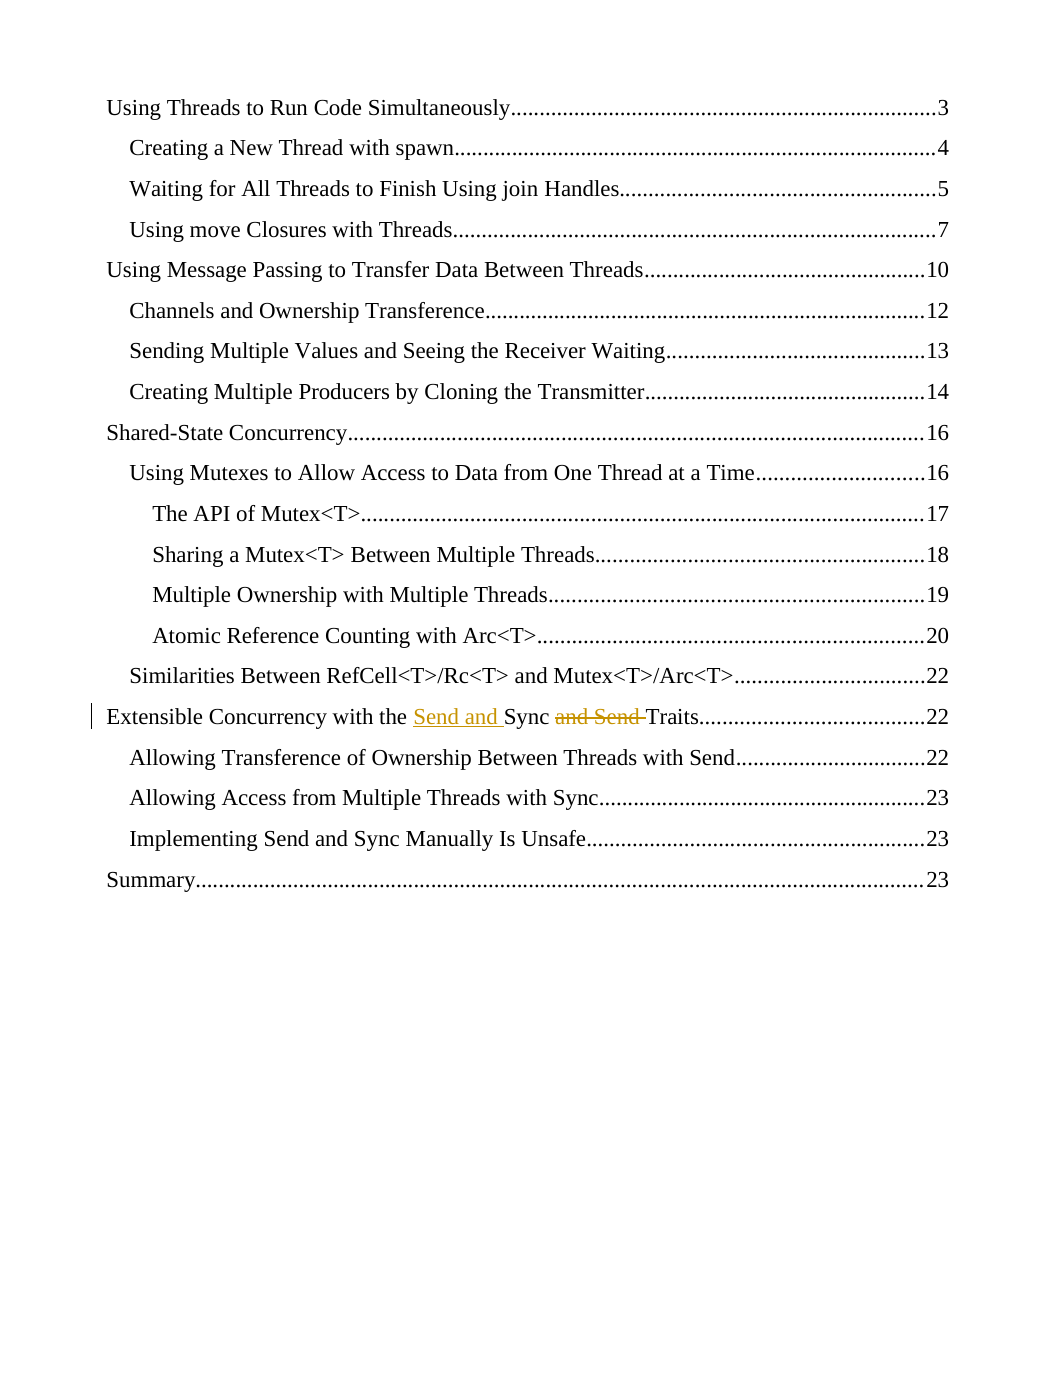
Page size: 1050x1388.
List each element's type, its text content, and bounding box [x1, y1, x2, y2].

text Using move Closures with Threads 7 [129, 216, 950, 242]
text Sending Multiple Values and Seeing the Receiver Waiting 13 [129, 337, 950, 364]
text Implementing Send and Sync Manually Is Unsafe 23 [129, 825, 950, 851]
text Sharing a Mutex<T> Between Multiple Threads 18 [152, 541, 950, 567]
text Channels and Ownership Transference 12 [129, 297, 950, 323]
text Waiting for All Threads to Finish Using join Handles 5 [129, 175, 950, 201]
text Atomic Reference Counting with Arc<T> 20 [152, 622, 950, 648]
text Allowing Transference of Ownership Between Threads with Send 22 [129, 744, 950, 770]
text Similarities Between RefCell<T>/Rc<T> and Mutex<T>/Arc<T> 22 [129, 662, 950, 689]
text Allowing Access from Multiple Threads with Sync 23 [129, 784, 950, 811]
text Extensible Concurrency with the Sync Traits 22 [106, 703, 950, 729]
text Creating Multiple Producers by Cloning the Transmitter 14 [129, 378, 950, 404]
text The API of Mutex<T> 17 [152, 500, 950, 526]
text Using Message Passing to Transfer Data Between Threads 10 [106, 256, 950, 283]
text Using Threads to Run Code Simultaneously 3 [106, 94, 950, 120]
text Shared-State Concurrency 16 [106, 419, 950, 445]
text Summary 23 [106, 866, 950, 892]
text Multiple Ownership with Multiple Threads 19 [152, 581, 950, 608]
text Using Mutexes to Allow Access to Data from One Thread at a Time 16 [129, 459, 950, 486]
text Creating a New Thread with spawn 4 [129, 134, 950, 161]
